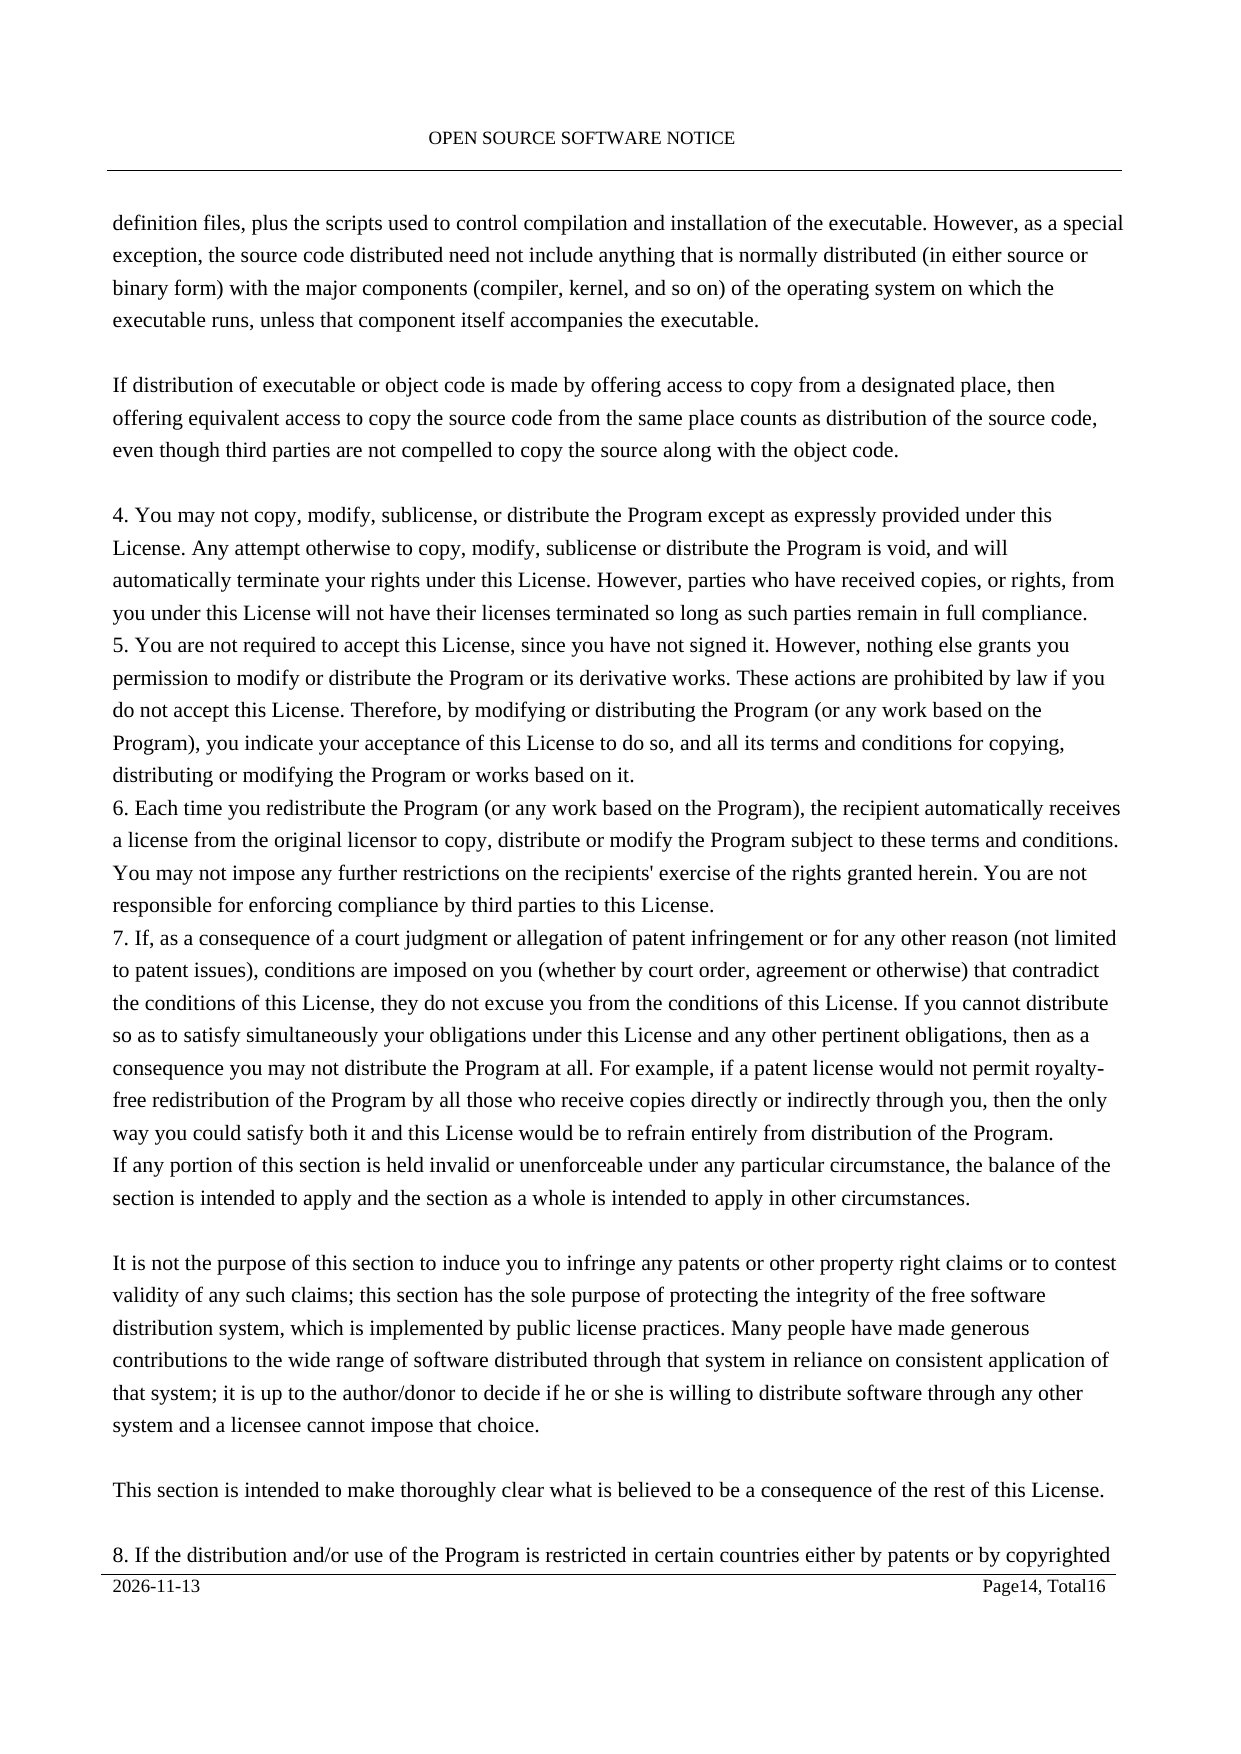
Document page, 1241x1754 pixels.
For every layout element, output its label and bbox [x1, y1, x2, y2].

text [112, 206, 1128, 1571]
